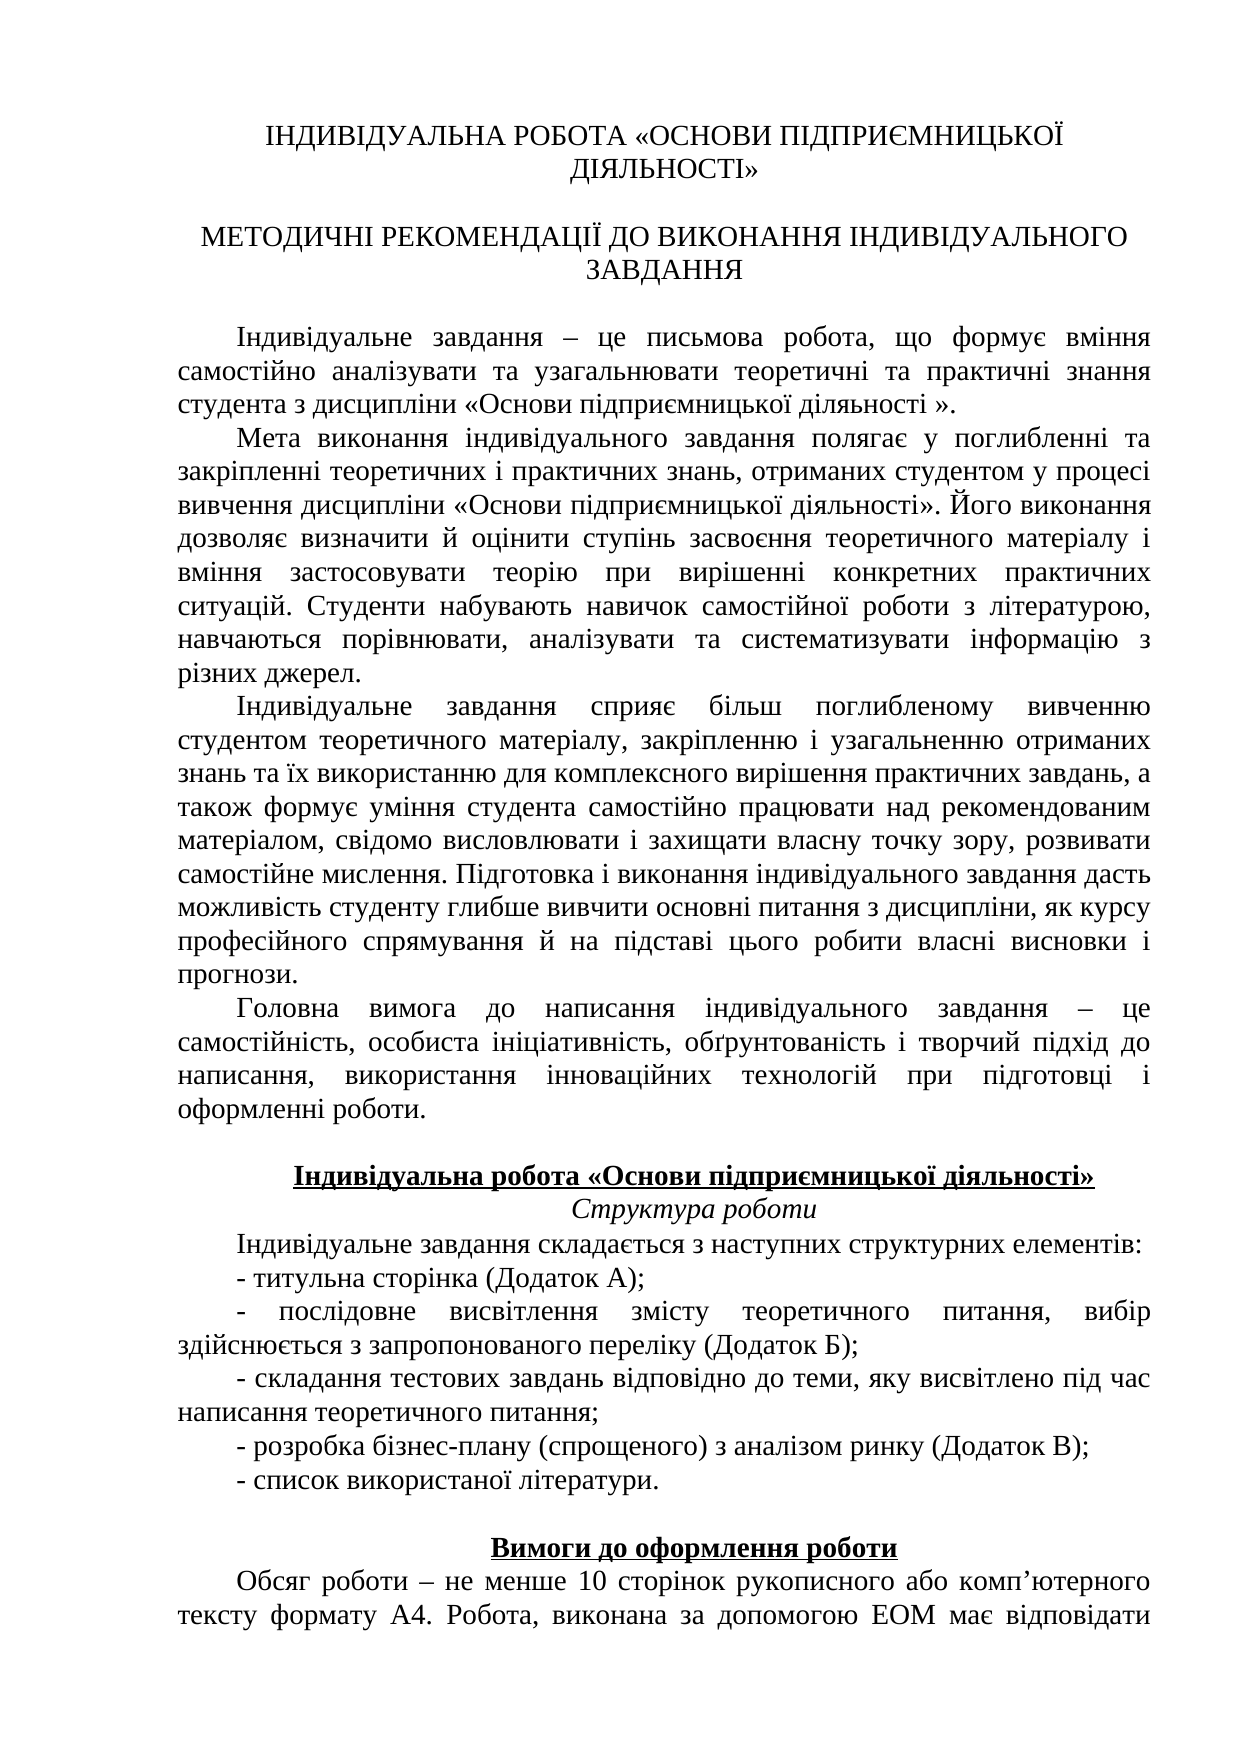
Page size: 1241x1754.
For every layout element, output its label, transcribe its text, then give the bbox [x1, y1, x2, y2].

text - розробка бізнес-плану (спрощеного) з аналізом ринку (Додаток В); [177, 1428, 1152, 1461]
text - список використаної літератури. [177, 1462, 1152, 1496]
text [177, 1563, 1152, 1630]
text Індивідуальне завдання – це письмова робота, що формує вміння самостійно аналізувати та узагальнювати теоретичні та практичні знання студента з дисципліни «Основи підприємницької діляьності ». [177, 319, 1152, 420]
text Індивідуальне завдання складається з наступних структурних елементів: [177, 1226, 1152, 1259]
subtitle Структура роботи [177, 1191, 1152, 1225]
text Вимоги до оформлення роботи [177, 1530, 1152, 1563]
text Індивідуальне завдання сприяє більш поглибленому вивченню студентом теоретичного матеріалу, закріпленню і узагальненню отриманих знань та їх використанню для комплексного вирішення практичних завдань, а також формує уміння студента самостійно працювати над рекомендованим матеріалом, свідомо висловлювати і захищати власну точку зору, розвивати самостійне мислення. Підготовка і виконання індивідуального завдання дасть можливість студенту глибше вивчити основні питання з дисципліни, як курсу професійного спрямування й на підставі цього робити власні висновки і прогнози. [177, 688, 1152, 990]
subtitle Індивідуальна робота «Основи підприємницької діяльності» [177, 1158, 1152, 1191]
text МЕТОДИЧНІ РЕКОМЕНДАЦІЇ ДО ВИКОНАННЯ ІНДИВІДУАЛЬНОГО ЗАВДАННЯ [177, 219, 1152, 286]
text Головна вимога до написання індивідуального завдання – це самостійність, особиста ініціативність, обґрунтованість і творчий підхід до написання, використання інноваційних технологій при підготовці і оформленні роботи. [177, 990, 1152, 1124]
text Мета виконання індивідуального завдання полягає у поглибленні та закріпленні теоретичних і практичних знань, отриманих студентом у процесі вивчення дисципліни «Основи підприємницької діяльності». Його виконання дозволяє визначити й оцінити ступінь засвоєння теоретичного матеріалу і вміння застосовувати теорію при вирішенні конкретних практичних ситуацій. Студенти набувають навичок самостійної роботи з літературою, навчаються порівнювати, аналізувати та систематизувати інформацію з різних джерел. [177, 420, 1152, 688]
text ІНДИВІДУАЛЬНА РОБОТА «ОСНОВИ ПІДПРИЄМНИЦЬКОЇ ДІЯЛЬНОСТІ» [177, 118, 1152, 185]
text - складання тестових завдань відповідно до теми, яку висвітлено під час написання теоретичного питання; [177, 1361, 1152, 1428]
text - титульна сторінка (Додаток А); [177, 1260, 1152, 1293]
text - послідовне висвітлення змісту теоретичного питання, вибір здійснюється з запропонованого переліку (Додаток Б); [177, 1293, 1152, 1361]
